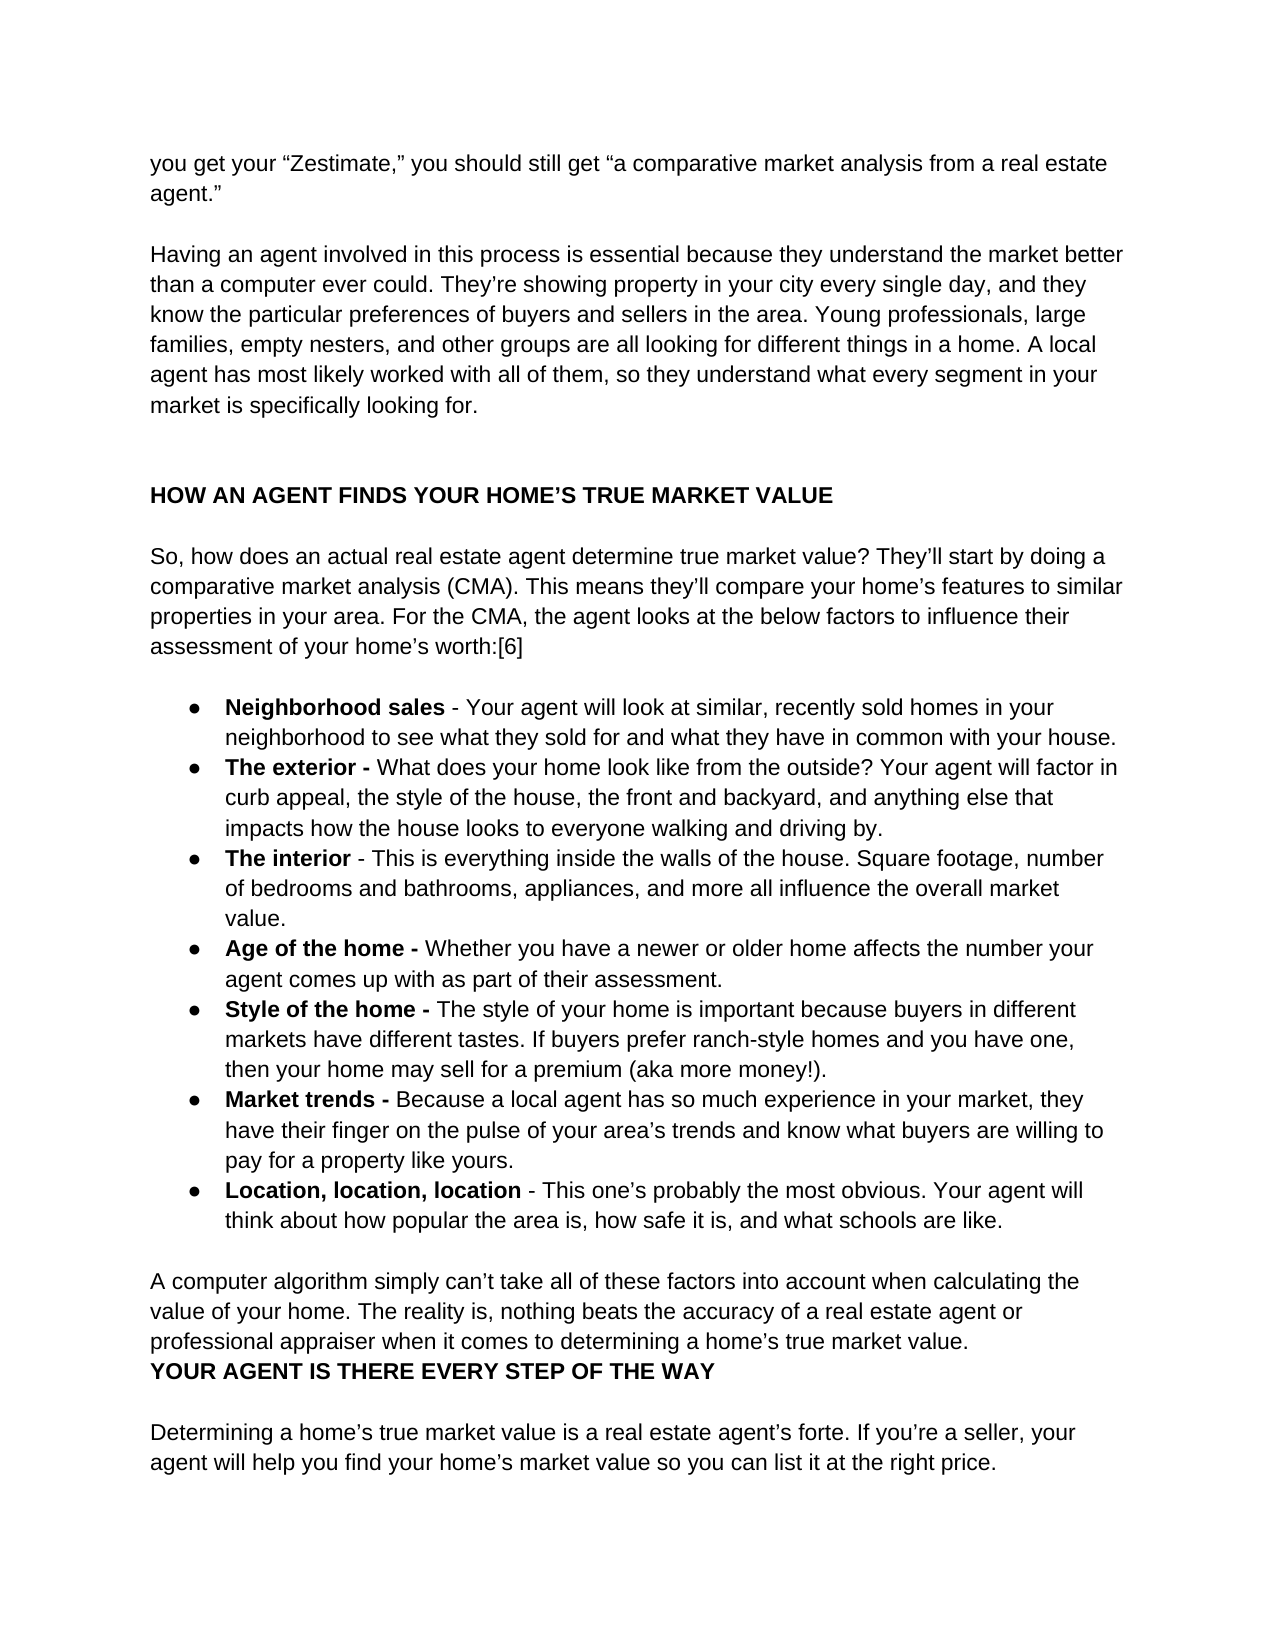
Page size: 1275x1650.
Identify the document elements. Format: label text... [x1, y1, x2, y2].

list Market trends - Because a local agent has so much experience in your market, they have their finger on the pulse of your area’s trends and know what buyers are willing to pay for a property like yours. [187, 1086, 1125, 1173]
text A computer algorithm simply can’t take all of these factors into account when calculating the value of your home. The reality is, nothing beats the accuracy of a real estate agent or professional appraiser when it comes to determining a home’s true market value. [150, 1268, 1125, 1354]
text Having an agent involved in this process is essential because they understand the market better than a computer ever could. They’re showing property in your city every single day, and they know the particular preferences of buyers and sellers in the area. Young professionals, large families, empty nesters, and other groups are all looking for different things in a home. A local agent has most likely worked with all of them, so they understand what every segment in your market is specifically looking for. [150, 241, 1125, 418]
list Neighborhood sales - Your agent will look at similar, recently sold homes in your neighborhood to see what they sold for and what they have in common with your house. [187, 694, 1125, 750]
list Style of the home - The style of your home is important because buyers in different markets have different tastes. If buyers prefer ranch-style homes and you have one, then your home may sell for a premium (aka more money!). [187, 996, 1125, 1083]
list The exterior - What does your home look like from the outside? Your agent will factor in curb appeal, the style of the house, the front and backyard, and anything else that impacts how the house looks to everyone walking and driving by. [187, 754, 1125, 841]
list Location, location, location - This one’s probably the most obvious. Your agent will think about how popular the area is, how safe it is, and what schools are like. [187, 1177, 1125, 1234]
text Determining a home’s true market value is a real estate agent’s forte. If you’re a seller, your agent will help you find your home’s market value so you can list it at the right price. [150, 1419, 1125, 1475]
list The interior - This is everything inside the walls of the house. Square footage, number of bedrooms and bathrooms, appliances, and more all influence the overall market value. [187, 845, 1125, 932]
text So, how does an actual real estate agent determine true market value? They’ll start by doing a comparative market analysis (CMA). This means they’ll compare your home’s features to similar properties in your area. For the CMA, the agent looks at the below factors to influence their assessment of your home’s worth:[6] [150, 543, 1125, 660]
text HOW AN AGENT FINDS YOUR HOME’S TRUE MARKET VALUE [150, 482, 1125, 509]
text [150, 150, 1125, 207]
text YOUR AGENT IS THERE EVERY STEP OF THE WAY [150, 1358, 1125, 1385]
list Age of the home - Whether you have a newer or older home affects the number your agent comes up with as part of their assessment. [187, 935, 1125, 992]
